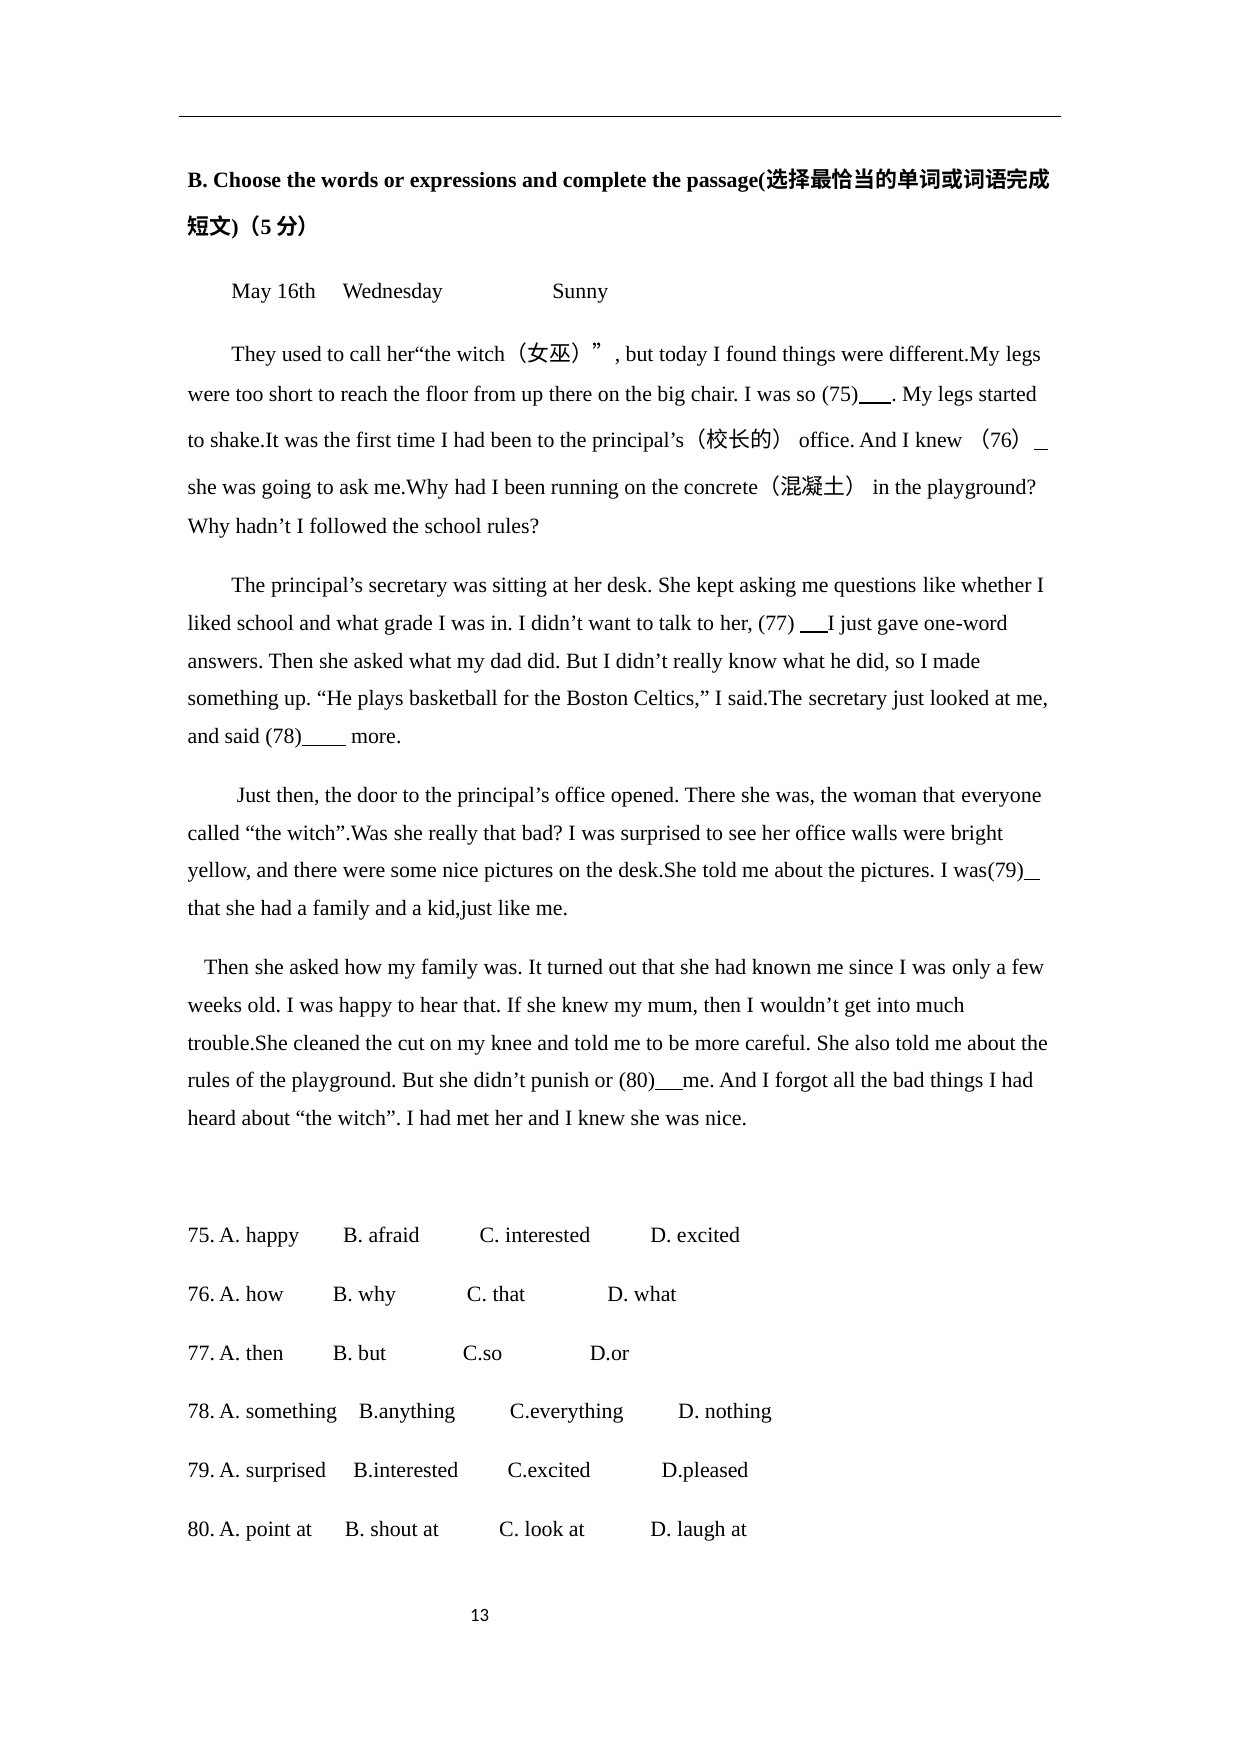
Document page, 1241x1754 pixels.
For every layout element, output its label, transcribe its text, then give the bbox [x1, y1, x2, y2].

text 75. A. happy B. afraid C. interested D. excited [187, 1222, 1053, 1248]
text 76. A. how B. why C. that D. what [187, 1281, 1053, 1306]
text 78. A. something B.anything C.everything D. nothing [187, 1398, 1053, 1424]
text They used to call her“the witch（女巫）”, but today I found things were different.My legs were too short to reach the floor from up there on the big chair. I was so (75) . My legs started to shake.It was the first time I had been to the principal’s（校长的） office. And I knew （76） she was going to ask me.Why had I been running on the concrete（混凝土） in the playground? Why hadn’t I followed the school rules? [187, 336, 1053, 538]
text The principal’s secretary was sitting at her desk. She kept asking me questions like whether I liked school and what grade I was in. I didn’t want to talk to her, (77) I just gave one-word answers. Then she asked what my dad did. But I didn’t really know what he did, so I made something up. “He plays basketball for the Boston Celtics,” I said.The secretary just looked at me, and said (78) more. [187, 572, 1053, 748]
text 80. A. point at B. shout at C. look at D. laugh at [187, 1516, 1053, 1541]
text B. Choose the words or expressions and complete the passage(选择最恰当的单词或词语完成短文)（5分） [187, 162, 1053, 241]
text 77. A. then B. but C.so D.or [187, 1340, 1053, 1365]
text Just then, the door to the principal’s office opened. There she was, the woman that everyone called “the witch”.Was she really that bad? I was surprised to see her office walls were bright yellow, and there were some nice pictures on the desk.She told me about the pictures. I was(79) that she had a family and a kid,just like me. [187, 782, 1053, 921]
text 79. A. surprised B.interested C.excited D.pleased [187, 1457, 1053, 1482]
text May 16th Wednesday Sunny [187, 278, 1053, 303]
text Then she asked how my family was. It turned out that she had known me since I was only a few weeks old. I was happy to hear that. If she knew my mum, then I wouldn’t get into much trouble.She cleaned the cut on my knee and told me to be more careful. She also told me about the rules of the playground. But she didn’t punish or (80) me. And I forgot all the bad things I had heard about “the witch”. I had met her and I knew she was nice. [187, 954, 1053, 1130]
